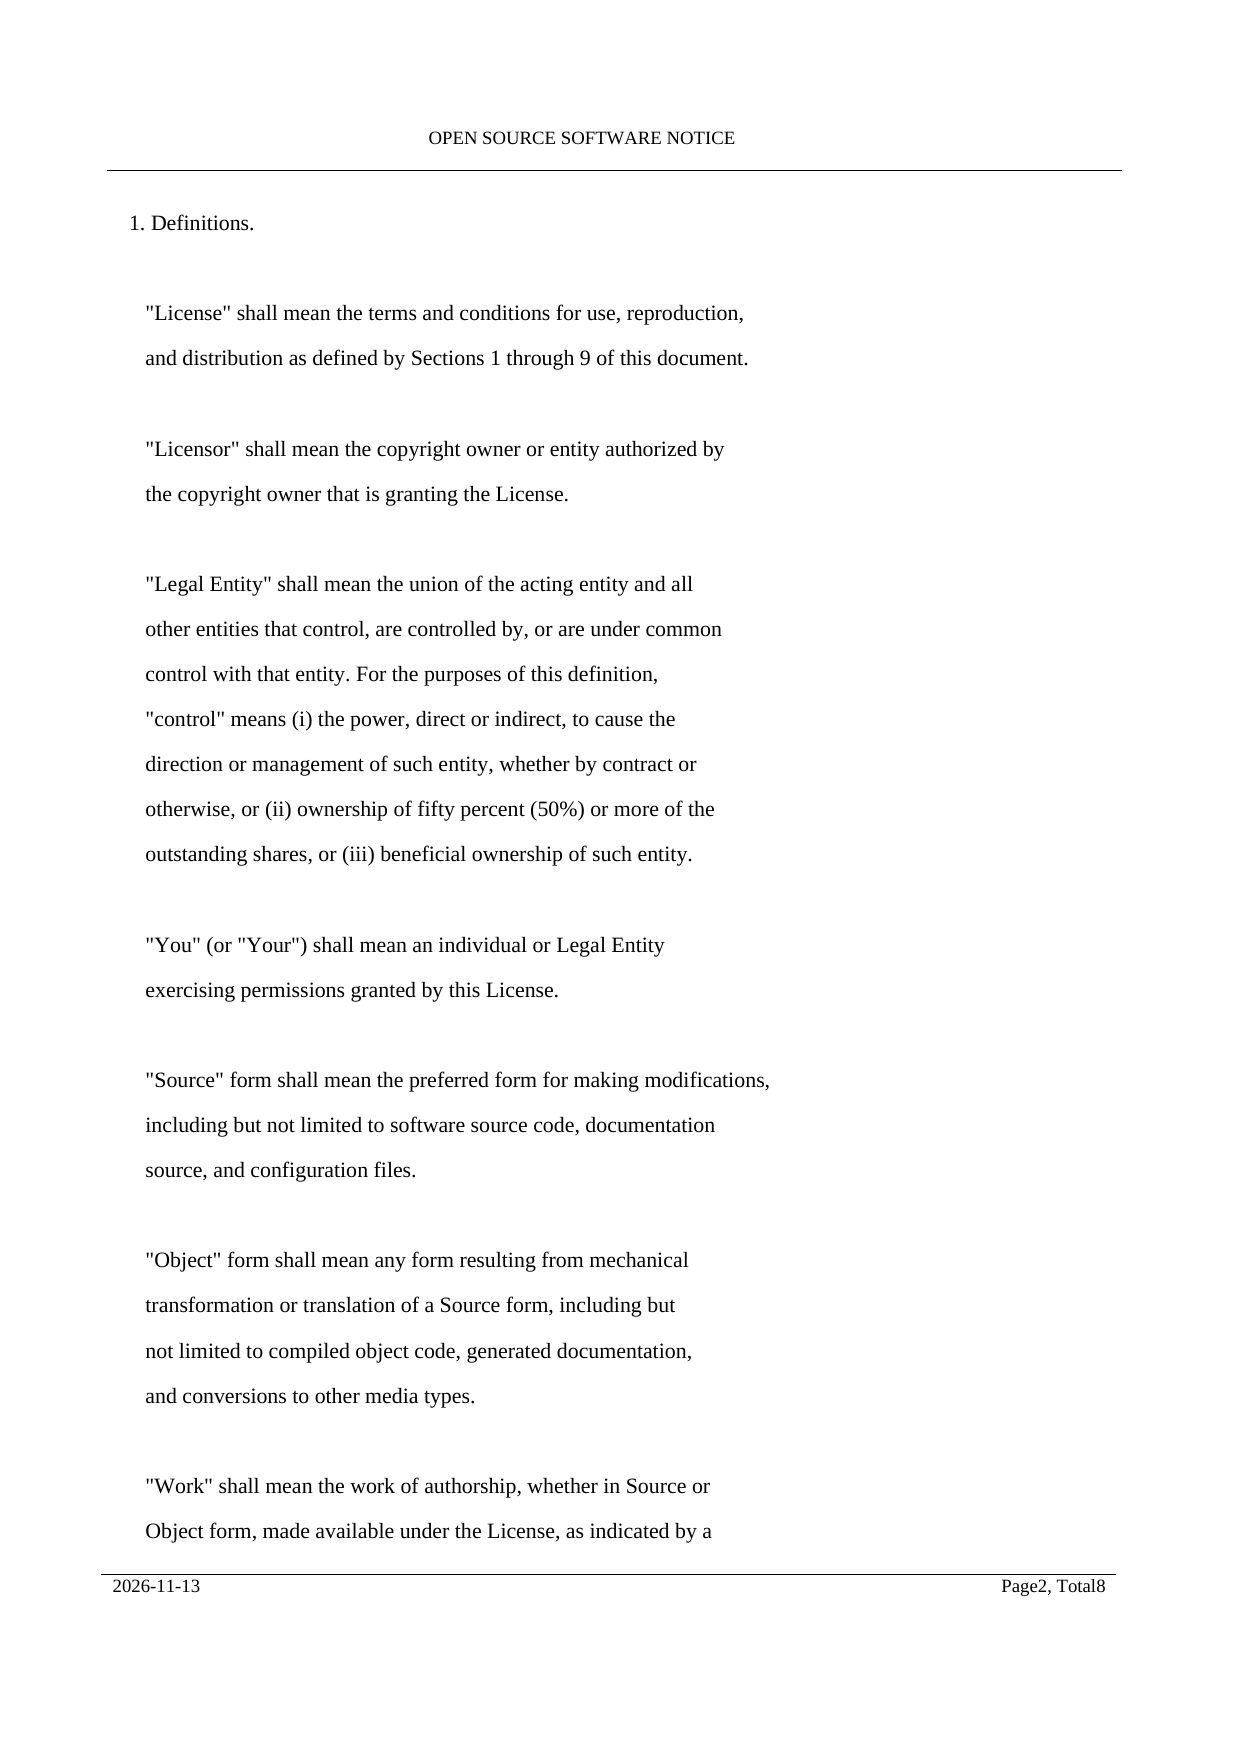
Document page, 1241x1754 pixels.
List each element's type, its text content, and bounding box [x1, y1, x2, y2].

text source, and configuration files. [112, 1153, 1128, 1186]
text Object form, made available under the License, as indicated by a [112, 1514, 1128, 1547]
text not limited to compiled object code, generated documentation, [112, 1334, 1128, 1366]
text other entities that control, are controlled by, or are under common [112, 612, 1128, 645]
text "License" shall mean the terms and conditions for use, reproduction, [112, 297, 1128, 329]
text otherwise, or (ii) ownership of fifty percent (50%) or more of the [112, 793, 1128, 825]
text "Legal Entity" shall mean the union of the acting entity and all [112, 567, 1128, 600]
text transformation or translation of a Source form, including but [112, 1289, 1128, 1321]
text "You" (or "Your") shall mean an individual or Legal Entity [112, 928, 1128, 961]
text and distribution as defined by Sections 1 through 9 of this document. [112, 342, 1128, 374]
text exercising permissions granted by this License. [112, 973, 1128, 1006]
text control with that entity. For the purposes of this definition, [112, 657, 1128, 690]
text 1. Definitions. [112, 206, 1128, 239]
text and conversions to other media types. [112, 1379, 1128, 1412]
text "Work" shall mean the work of authorship, whether in Source or [112, 1469, 1128, 1502]
text including but not limited to software source code, documentation [112, 1108, 1128, 1141]
text "Licensor" shall mean the copyright owner or entity authorized by [112, 432, 1128, 464]
text direction or management of such entity, whether by contract or [112, 748, 1128, 780]
text "control" means (i) the power, direct or indirect, to cause the [112, 702, 1128, 735]
text "Object" form shall mean any form resulting from mechanical [112, 1244, 1128, 1276]
text outstanding shares, or (iii) beneficial ownership of such entity. [112, 838, 1128, 870]
text the copyright owner that is granting the License. [112, 477, 1128, 509]
text "Source" form shall mean the preferred form for making modifications, [112, 1063, 1128, 1096]
